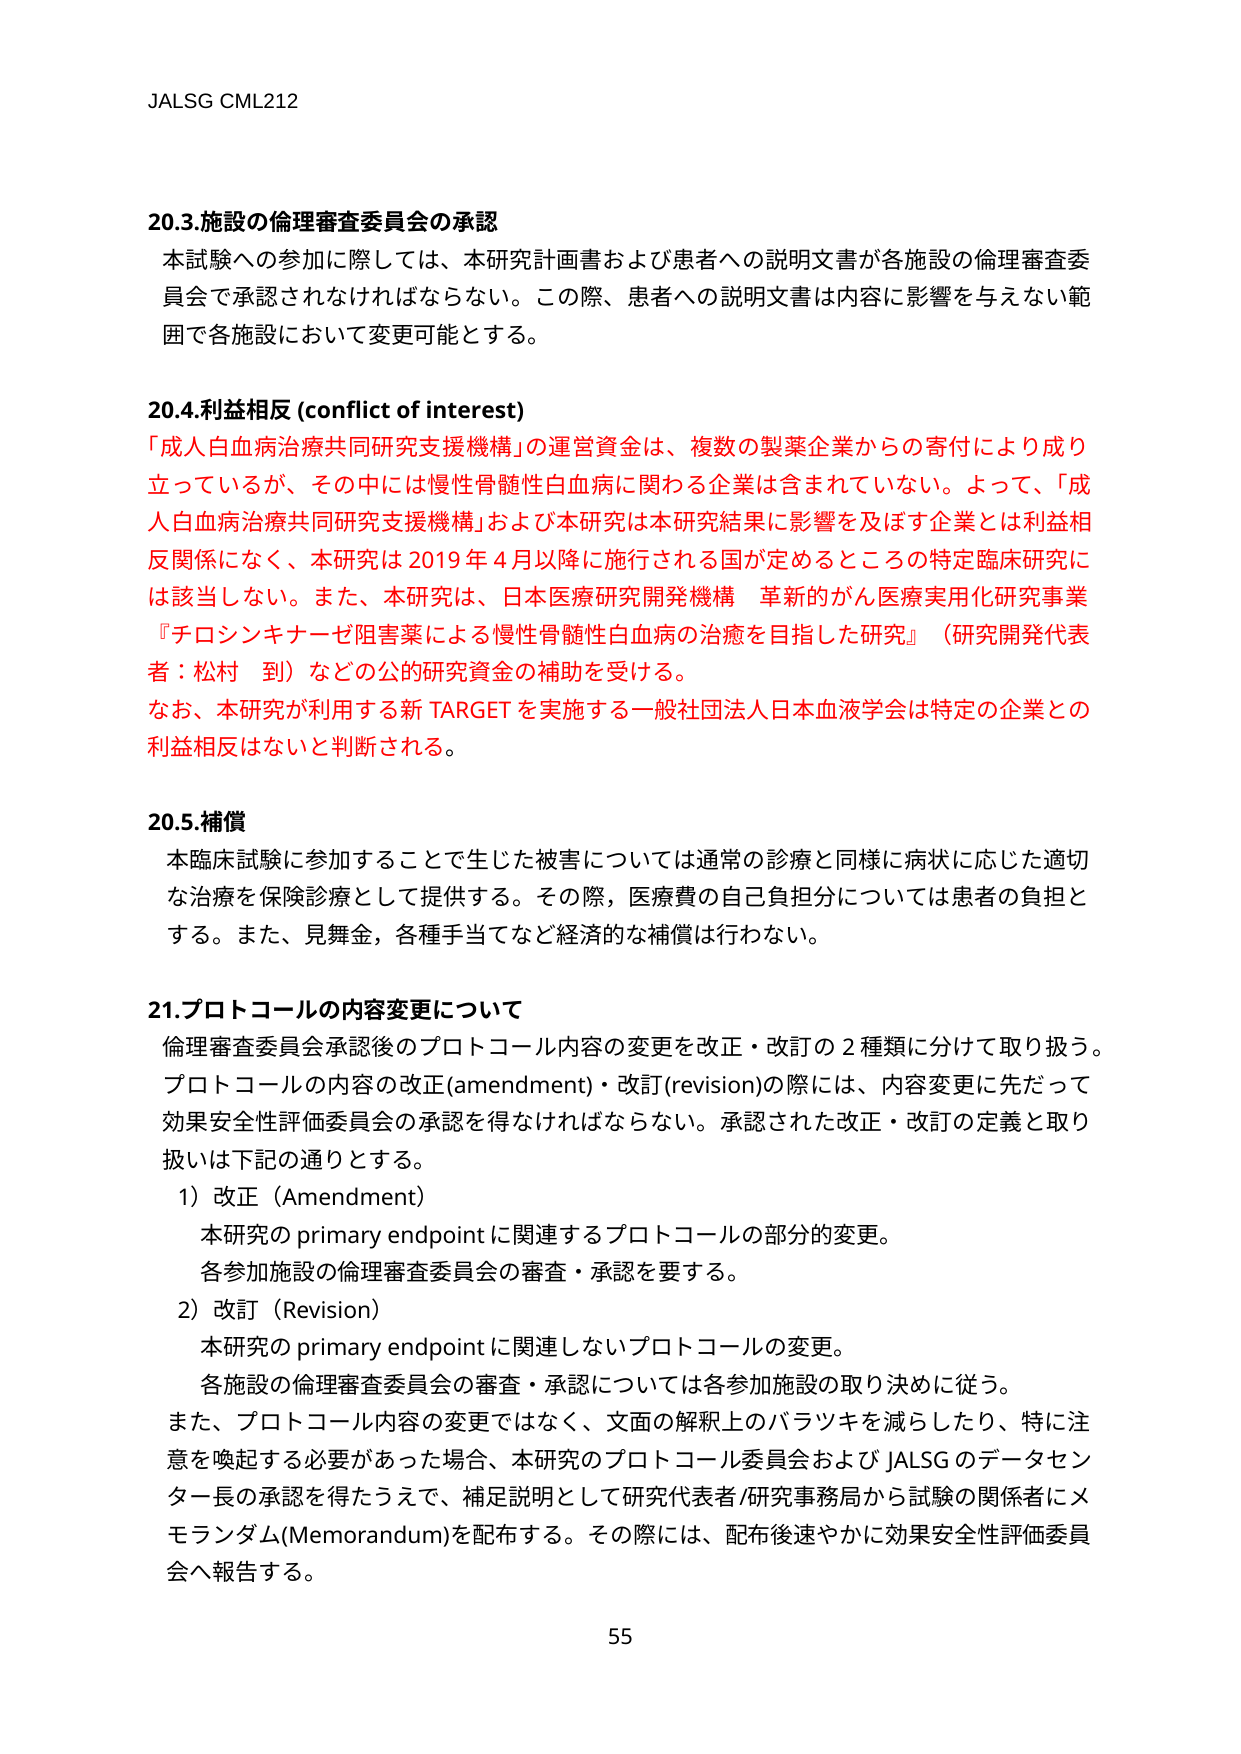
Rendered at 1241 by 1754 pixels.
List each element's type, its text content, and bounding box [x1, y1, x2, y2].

text 2）改訂（Revision） [177, 1289, 1092, 1327]
subtitle 20.3.施設の倫理審査委員会の承認 [148, 202, 1092, 239]
subtitle 21.プロトコールの内容変更について [148, 989, 1092, 1027]
text 本研究のprimary endpointに関連するプロトコールの部分的変更。 [177, 1214, 1092, 1252]
text 20.5.補償 [148, 802, 1092, 839]
text 各施設の倫理審査委員会の審査・承認については各参加施設の取り決めに従う。 [177, 1364, 1092, 1402]
text 1）改正（Amendment） [177, 1177, 1092, 1214]
text なお、本研究が利用する新TARGETを実施する一般社団法人日本血液学会は特定の企業との利益相反はないと判断される。 [148, 689, 1092, 764]
text 各参加施設の倫理審査委員会の審査・承認を要する。 [177, 1252, 1092, 1289]
subtitle 20.4.利益相反 (conflict of interest) [148, 389, 1092, 427]
text ｢成人白血病治療共同研究支援機構｣の運営資金は、複数の製薬企業からの寄付により成り立っているが、その中には慢性骨髄性白血病に関わる企業は含まれていない。よって、｢成人白血病治療共同研究支援機構｣および本研究は本研究結果に影響を及ぼす企業とは利益相反関係になく、本研究は2019年4月以降に施行される国が定めるところの特定臨床研究には該当しない。また、本研究は、日本医療研究開発機構 革新的がん医療実用化研究事業『チロシンキナーゼ阻害薬による慢性骨髄性白血病の治癒を目指した研究』（研究開発代表者：松村 到）などの公的研究資金の補助を受ける。 [148, 427, 1092, 689]
text 本臨床試験に参加することで生じた被害については通常の診療と同様に病状に応じた適切な治療を保険診療として提供する。その際，医療費の自己負担分については患者の負担とする。また、見舞金，各種手当てなど経済的な補償は行わない。 [166, 839, 1092, 952]
text また、プロトコール内容の変更ではなく、文面の解釈上のバラツキを減らしたり、特に注意を喚起する必要があった場合、本研究のプロトコール委員会およびJALSGのデータセンター長の承認を得たうえで、補足説明として研究代表者/研究事務局から試験の関係者にメモランダム(Memorandum)を配布する。その際には、配布後速やかに効果安全性評価委員会へ報告する。 [166, 1402, 1092, 1589]
text 本研究のprimary endpointに関連しないプロトコールの変更。 [177, 1327, 1092, 1364]
text 本試験への参加に際しては、本研究計画書および患者への説明文書が各施設の倫理審査委員会で承認されなければならない。この際、患者への説明文書は内容に影響を与えない範囲で各施設において変更可能とする。 [162, 239, 1092, 352]
text 倫理審査委員会承認後のプロトコール内容の変更を改正・改訂の2種類に分けて取り扱う。プロトコールの内容の改正(amendment)・改訂(revision)の際には、内容変更に先だって効果安全性評価委員会の承認を得なければならない。承認された改正・改訂の定義と取り扱いは下記の通りとする。 [162, 1027, 1092, 1177]
